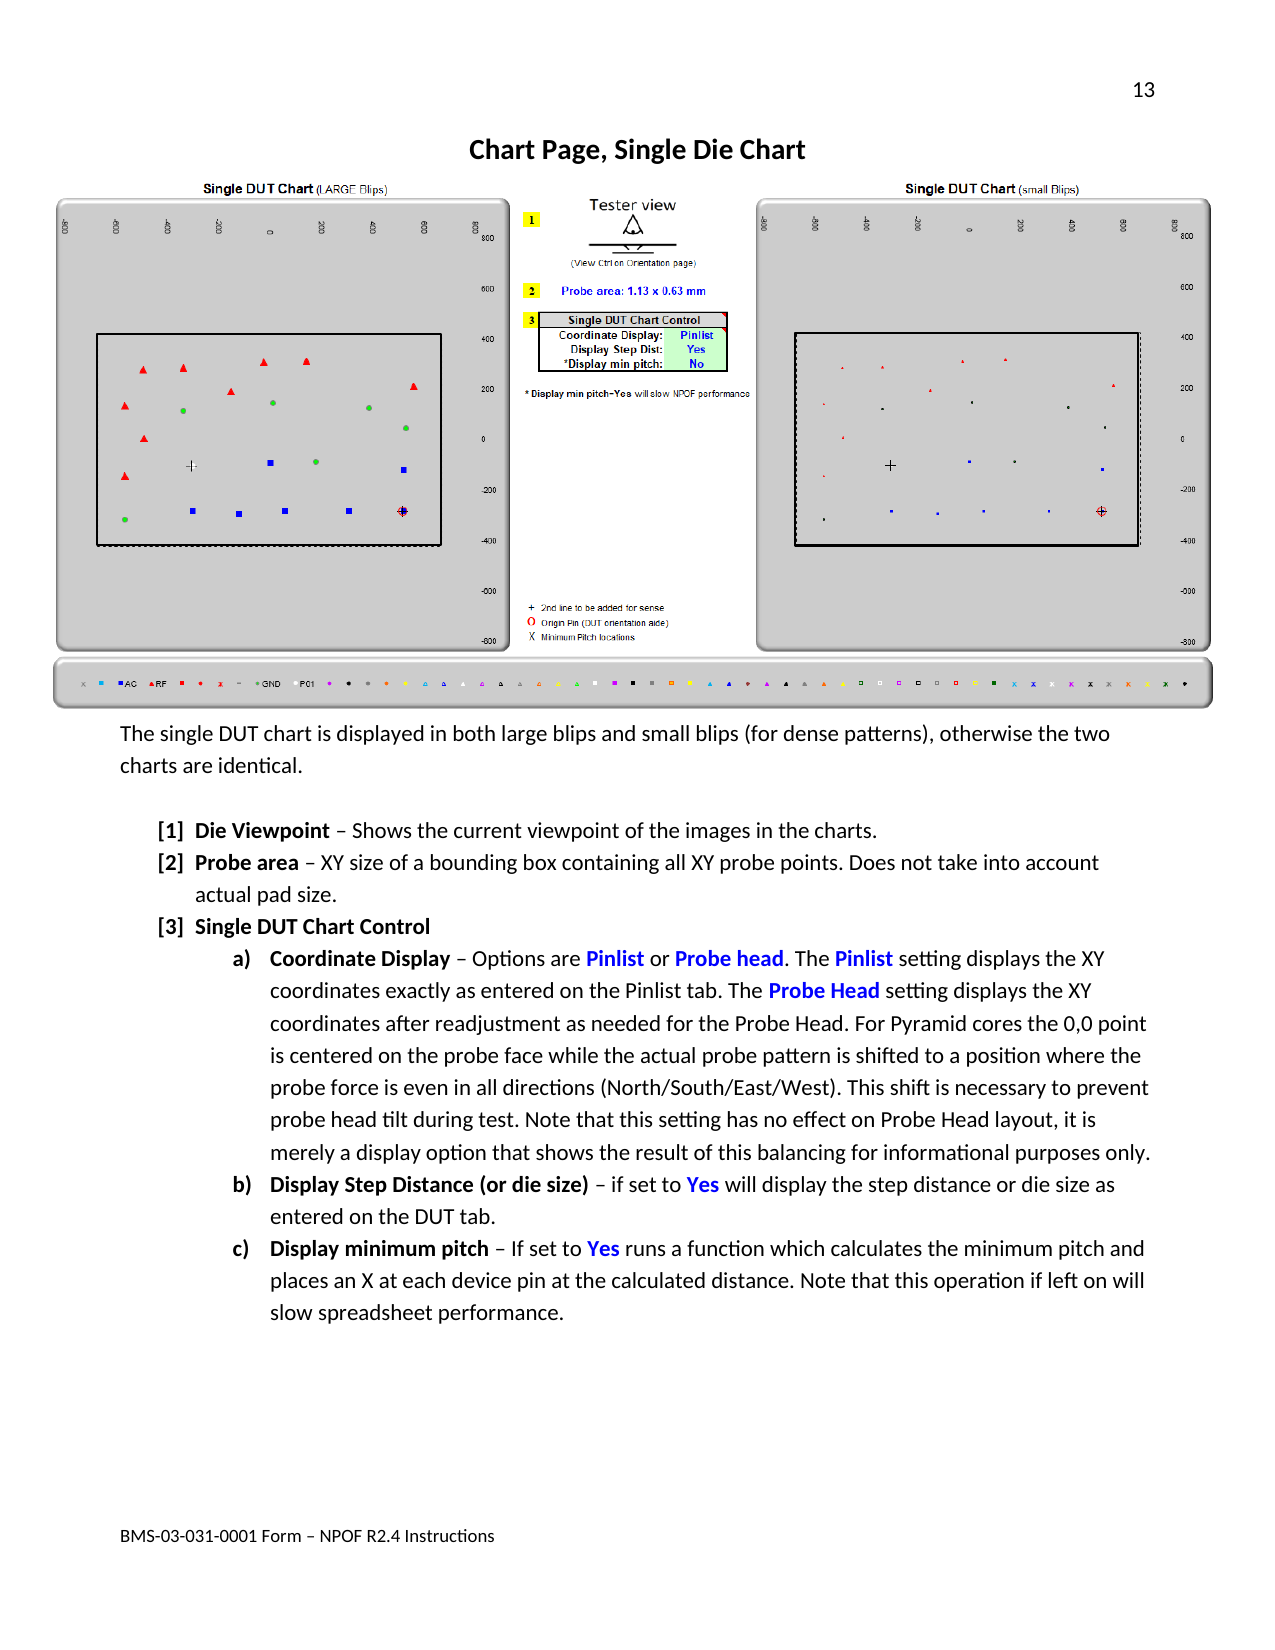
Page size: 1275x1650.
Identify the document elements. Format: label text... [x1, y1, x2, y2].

list Probe area – XY size of a bounding box containing all XY probe points. Does not take into account actual pad size. [157, 848, 1155, 908]
text The single DUT chart is displayed in both large blips and small blips (for dense patterns), otherwise the two charts are identical. [120, 719, 1155, 779]
list Single DUT Chart Control [157, 912, 1155, 940]
list Coordinate Display – Options are Pinlist or Probe head. The Pinlist setting displays the XY coordinates exactly as entered on the Pinlist tab. The Probe Head setting displays the XY coordinates after readjustment as needed for the Probe Head. For Pyramid cores the 0,0 point is centered on the probe face while the actual probe pattern is shifted to a position where the probe force is even in all directions (North/South/East/West). This shift is necessary to prevent probe head tilt during test. Note that this setting has no effect on Probe Head layout, it is merely a display option that shows the result of this balancing for informational purposes only. [232, 944, 1155, 1166]
list Die Viewpoint – Shows the current viewpoint of the images in the charts. [157, 816, 1155, 844]
list Display minimum pitch – If set to Yes runs a function which calculates the minimum pitch and places an X at each device pin at the calculated distance. Note that this operation if left on will slow spreadsheet performance. [232, 1234, 1155, 1327]
picture [52, 178, 1219, 713]
text Chart Page, Single Die Chart [120, 131, 1155, 167]
list Display Step Distance (or die size) – if set to Yes will display the step distance or die size as entered on the DUT tab. [232, 1170, 1155, 1230]
